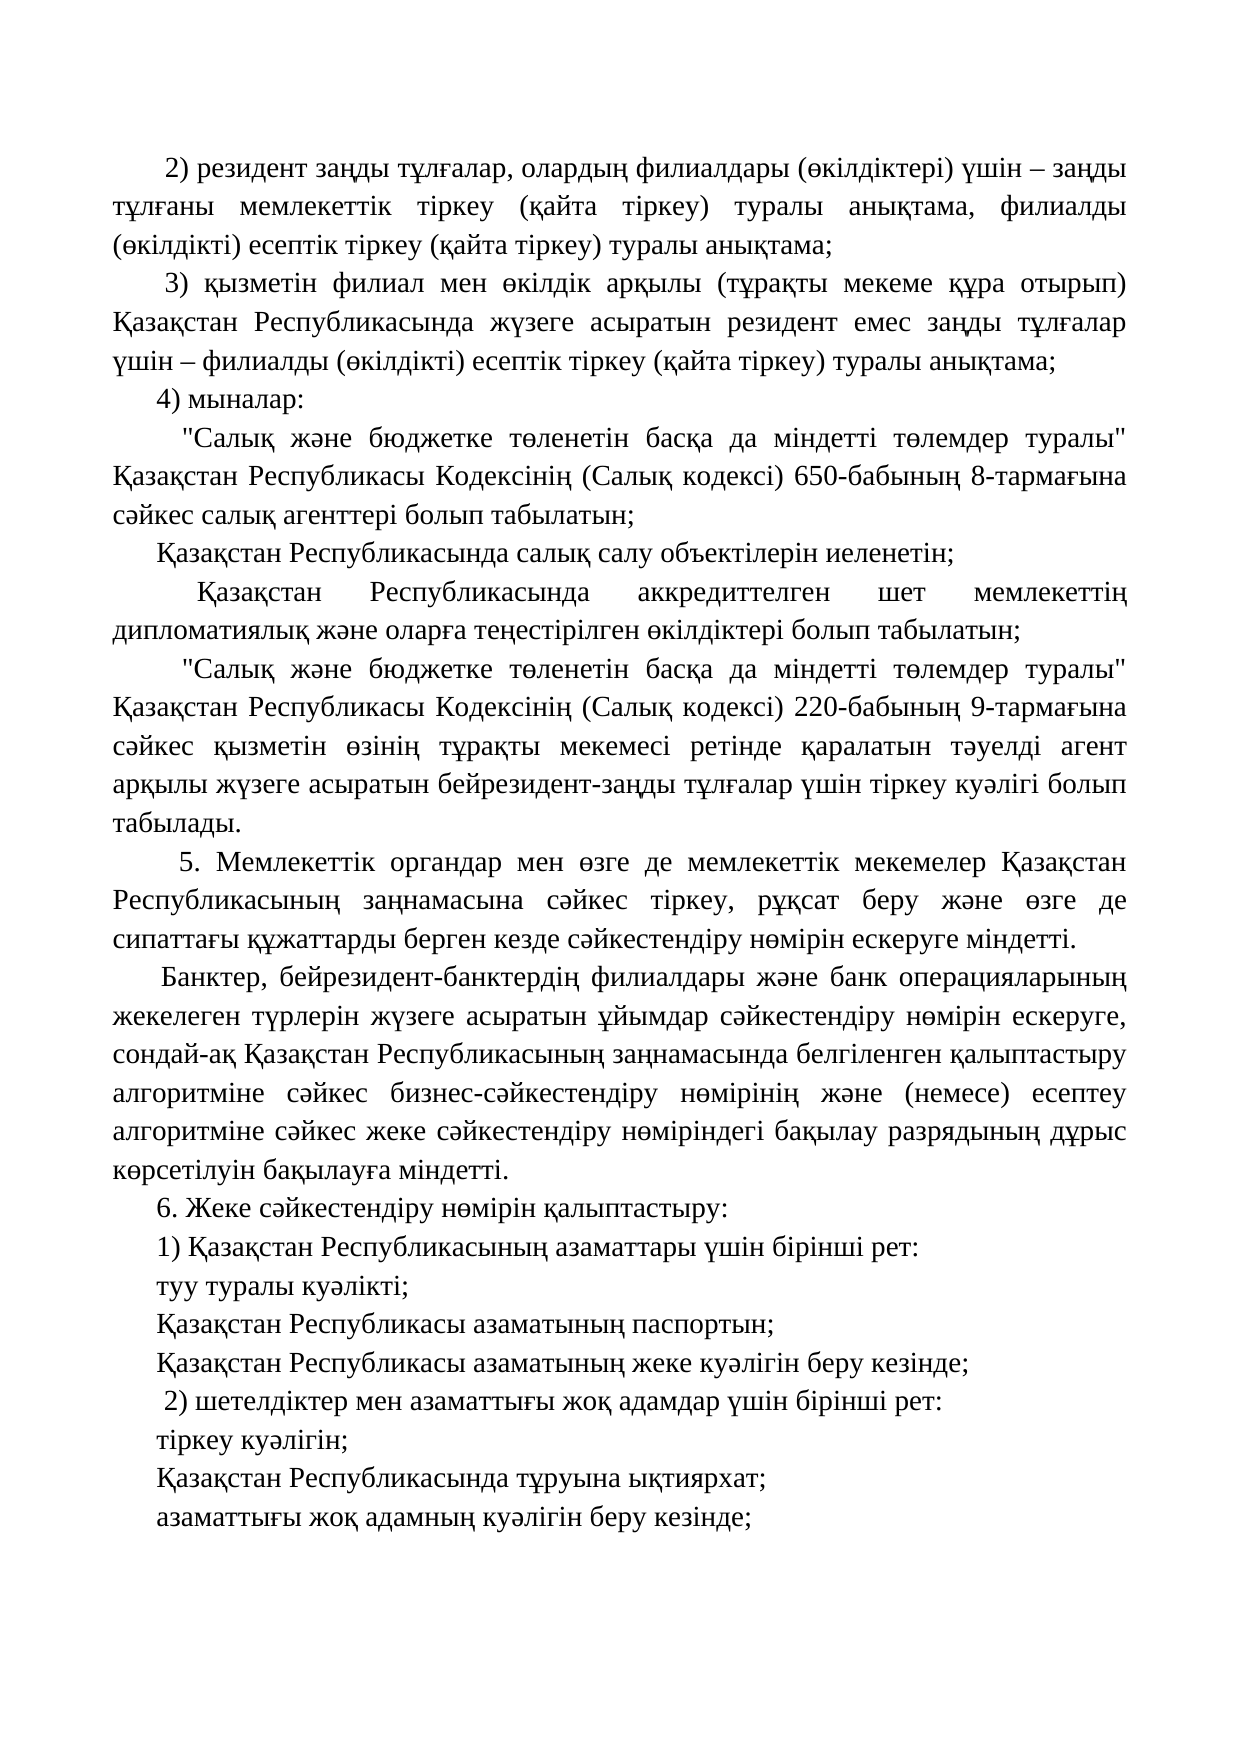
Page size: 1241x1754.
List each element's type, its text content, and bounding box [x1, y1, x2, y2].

text тіркеу куәлігін; [112, 1422, 1128, 1455]
text Қазақстан Республикасында тұруына ықтиярхат; [112, 1460, 1128, 1494]
text "Салық және бюджетке төленетін басқа да міндетті төлемдер туралы" Қазақстан Республикасы Кодексінің (Салық кодексі) 220-бабының 9-тармағына сәйкес қызметін өзінің тұрақты мекемесі ретінде қаралатын тәуелді агент арқылы жүзеге асыратын бейрезидент-заңды тұлғалар үшін тіркеу куәлігі болып табылады. [112, 651, 1128, 839]
text Қазақстан Республикасы азаматының жеке куәлігін беру кезiнде; [112, 1345, 1128, 1378]
text туу туралы куәлiктi; [112, 1268, 1128, 1301]
text азаматтығы жоқ адамның куәлігін беру кезінде; [112, 1499, 1128, 1532]
text Қазақстан Республикасында салық салу объектілерін иеленетін; [112, 535, 1128, 569]
text 2) шетелдіктер мен азаматтығы жоқ адамдар үшін бірінші рет: [112, 1383, 1128, 1417]
text Қазақстан Республикасы азаматының паспортын; [112, 1306, 1128, 1340]
text "Салық және бюджетке төленетін басқа да міндетті төлемдер туралы" Қазақстан Республикасы Кодексінің (Салық кодексі) 650-бабының 8-тармағына сәйкес салық агенттері болып табылатын; [112, 420, 1128, 530]
text 1) Қазақстан Республикасының азаматтары үшiн бірінші рет: [112, 1229, 1128, 1263]
text 6. Жеке сәйкестендiру нөмiрiн қалыптастыру: [112, 1191, 1128, 1224]
text 3) қызметiн филиал мен өкiлдiк арқылы (тұрақты мекеме құра отырып) Қазақстан Республикасында жүзеге асыратын резидент емес заңды тұлғалар үшiн – филиалды (өкiлдiктi) есептiк тiркеу (қайта тiркеу) туралы анықтама; [112, 266, 1128, 376]
text 2) резидент заңды тұлғалар, олардың филиалдары (өкілдіктері) үшiн – заңды тұлғаны мемлекеттiк тiркеу (қайта тiркеу) туралы анықтама, филиалды (өкiлдiктi) есептiк тiркеу (қайта тiркеу) туралы анықтама; [112, 150, 1128, 261]
text Қазақстан Республикасында аккредиттелген шет мемлекеттің дипломатиялық және оларға теңестірілген өкілдіктері болып табылатын; [112, 574, 1128, 646]
text Банктер, бейрезидент-банктердің филиалдары және банк операцияларының жекелеген түрлерін жүзеге асыратын ұйымдар сәйкестендіру нөмірін ескеруге, сондай-ақ Қазақстан Республикасының заңнамасында белгіленген қалыптастыру алгоритміне сәйкес бизнес-сәйкестендіру нөмірінің және (немесе) есептеу алгоритміне сәйкес жеке сәйкестендіру нөміріндегі бақылау разрядының дұрыс көрсетілуін бақылауға міндетті. [112, 959, 1128, 1186]
text 4) мыналар: [112, 381, 1128, 415]
text 5. Мемлекеттiк органдар мен өзге де мемлекеттiк мекемелер Қазақстан Республикасының заңнамасына сәйкес тiркеу, рұқсат беру және өзге де сипаттағы құжаттарды берген кезде сәйкестендiру нөмiрiн ескеруге мiндеттi. [112, 844, 1128, 954]
